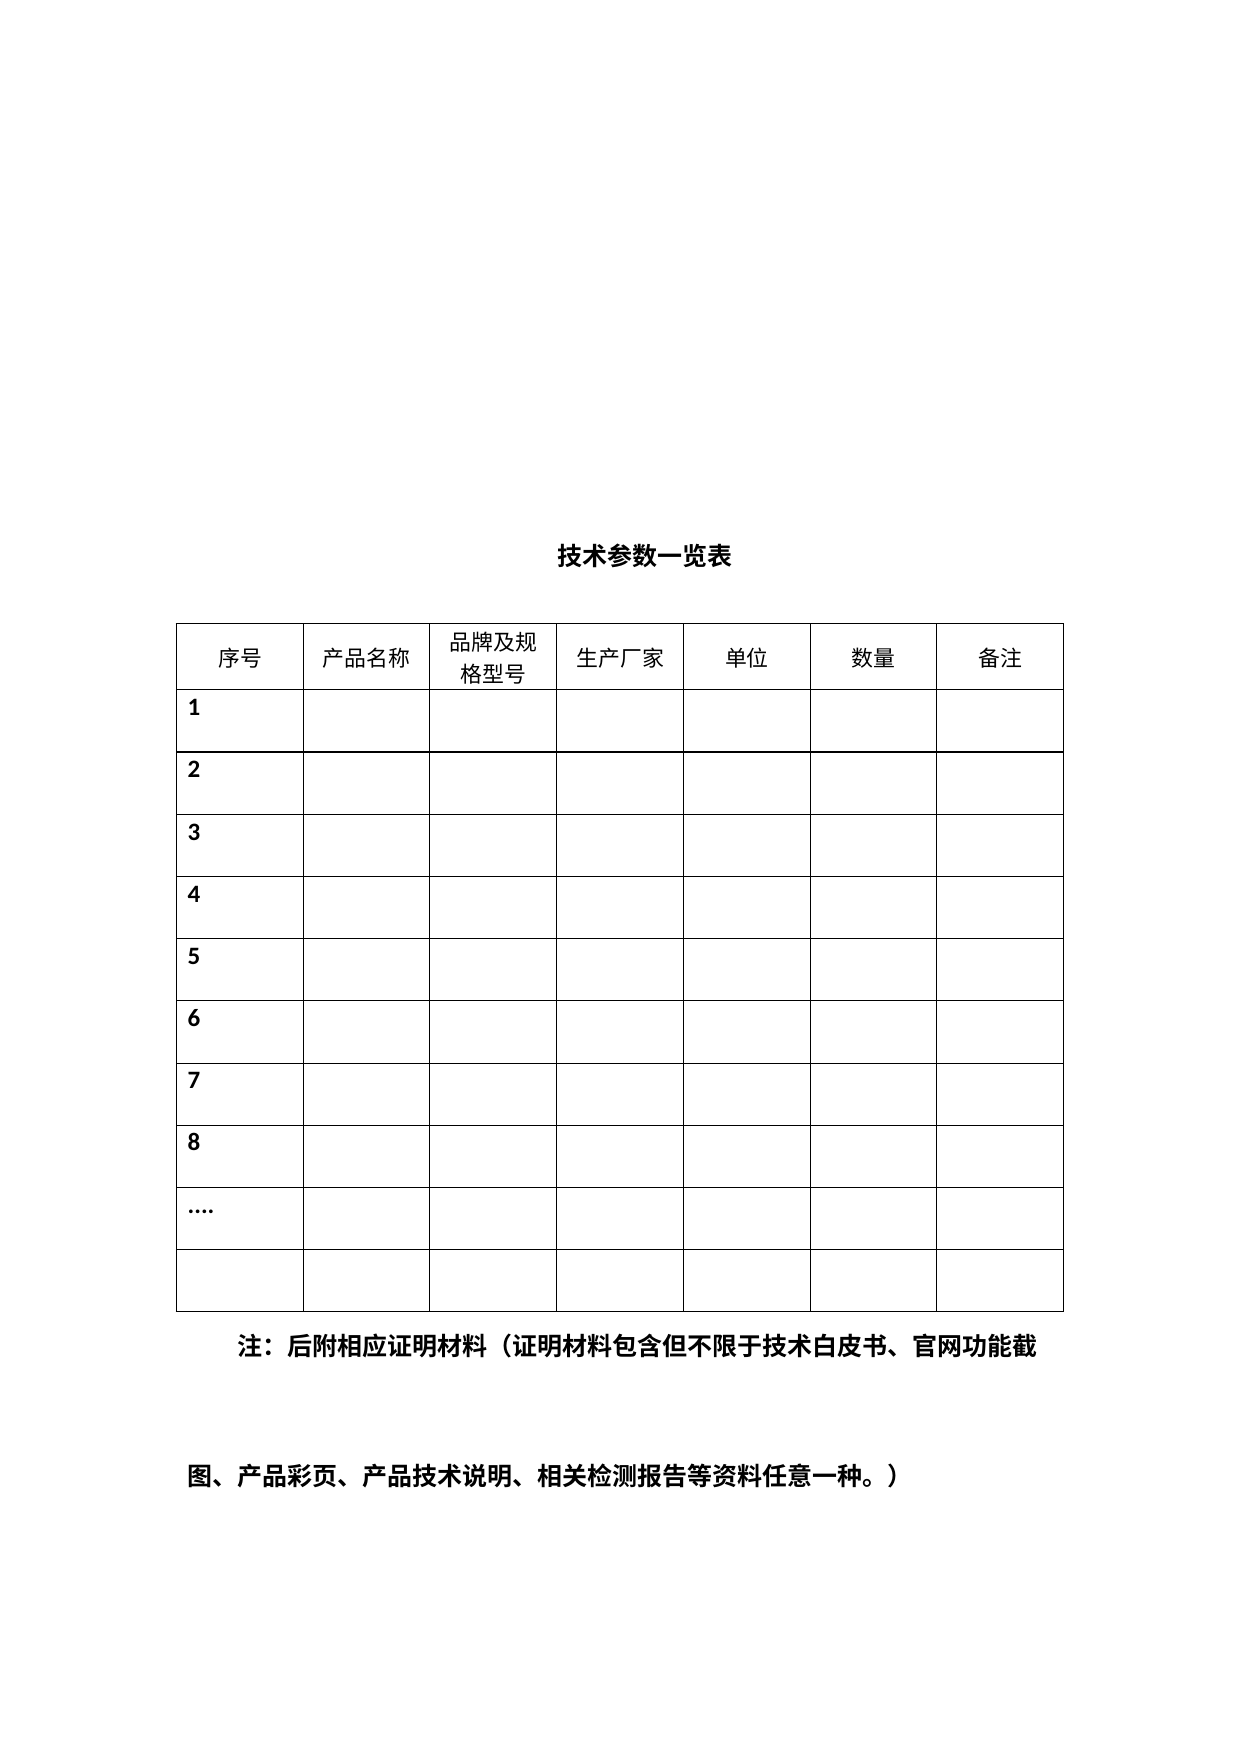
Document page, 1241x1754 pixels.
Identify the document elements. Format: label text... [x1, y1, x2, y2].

table_cell [304, 815, 429, 876]
table_cell [557, 1001, 683, 1062]
table_cell [937, 690, 1063, 751]
table_cell [304, 1188, 429, 1249]
table_cell [557, 1188, 683, 1249]
table_cell .... [177, 1188, 303, 1249]
table_cell 7 [177, 1064, 303, 1124]
table_cell [937, 877, 1063, 938]
table_cell [684, 1126, 810, 1187]
table_cell [684, 1188, 810, 1249]
table_cell [304, 1001, 429, 1062]
table_cell [684, 815, 810, 876]
table_cell [937, 1188, 1063, 1249]
table_header 单位 [684, 624, 810, 689]
table_cell [684, 939, 810, 1000]
table_header 产品名称 [304, 624, 429, 689]
table_cell [811, 877, 936, 938]
table_cell [557, 939, 683, 1000]
table_cell [557, 815, 683, 876]
table_cell [811, 690, 936, 751]
table_cell [811, 1250, 936, 1311]
table_cell [430, 1250, 556, 1311]
table_cell 5 [177, 939, 303, 1000]
table_cell [811, 815, 936, 876]
table_header 生产厂家 [557, 624, 683, 689]
table_cell [684, 1250, 810, 1311]
table_cell [937, 753, 1063, 814]
table_cell [557, 753, 683, 814]
table_cell 3 [177, 815, 303, 876]
table_cell [811, 1188, 936, 1249]
table_cell [937, 1001, 1063, 1062]
table_cell 1 [177, 690, 303, 751]
table_cell [937, 939, 1063, 1000]
table_cell [430, 753, 556, 814]
table_cell [430, 690, 556, 751]
table_cell 8 [177, 1126, 303, 1187]
table_cell [684, 877, 810, 938]
table_cell [304, 1126, 429, 1187]
table_cell [430, 1126, 556, 1187]
table_cell [304, 690, 429, 751]
list 注：后附相应证明材料（证明材料包含但不限于技术白皮书、官网功能截图、产品彩页、产品技术说明、相关检测报告等资料任意一种。） [187, 1312, 1053, 1507]
table_cell [937, 1126, 1063, 1187]
table_cell [304, 939, 429, 1000]
table_header 品牌及规格型号 [430, 624, 556, 689]
table_cell [937, 815, 1063, 876]
table_cell [811, 1064, 936, 1124]
table_cell [684, 1064, 810, 1124]
list 技术参数一览表 [187, 522, 1053, 587]
table_cell [430, 815, 556, 876]
table_cell 6 [177, 1001, 303, 1062]
table_cell [684, 1001, 810, 1062]
table_cell [304, 753, 429, 814]
table_cell [430, 939, 556, 1000]
table_cell [684, 690, 810, 751]
table_header 序号 [177, 624, 303, 689]
table_cell [557, 1250, 683, 1311]
table_cell [811, 939, 936, 1000]
table_cell 4 [177, 877, 303, 938]
table_cell [304, 1250, 429, 1311]
table_cell 2 [177, 753, 303, 814]
table_cell [430, 1064, 556, 1124]
table_cell [304, 877, 429, 938]
table_cell [557, 690, 683, 751]
table_cell [684, 753, 810, 814]
table_cell [557, 1064, 683, 1124]
table_cell [811, 1001, 936, 1062]
table_cell [430, 1001, 556, 1062]
table_cell [430, 877, 556, 938]
table_cell [811, 1126, 936, 1187]
table_cell [937, 1064, 1063, 1124]
table_cell [937, 1250, 1063, 1311]
table_cell [811, 753, 936, 814]
table_cell [430, 1188, 556, 1249]
table_cell [557, 877, 683, 938]
table_cell [177, 1250, 303, 1311]
table_cell [304, 1064, 429, 1124]
table_cell [557, 1126, 683, 1187]
table_header 数量 [811, 624, 936, 689]
table_header 备注 [937, 624, 1063, 689]
